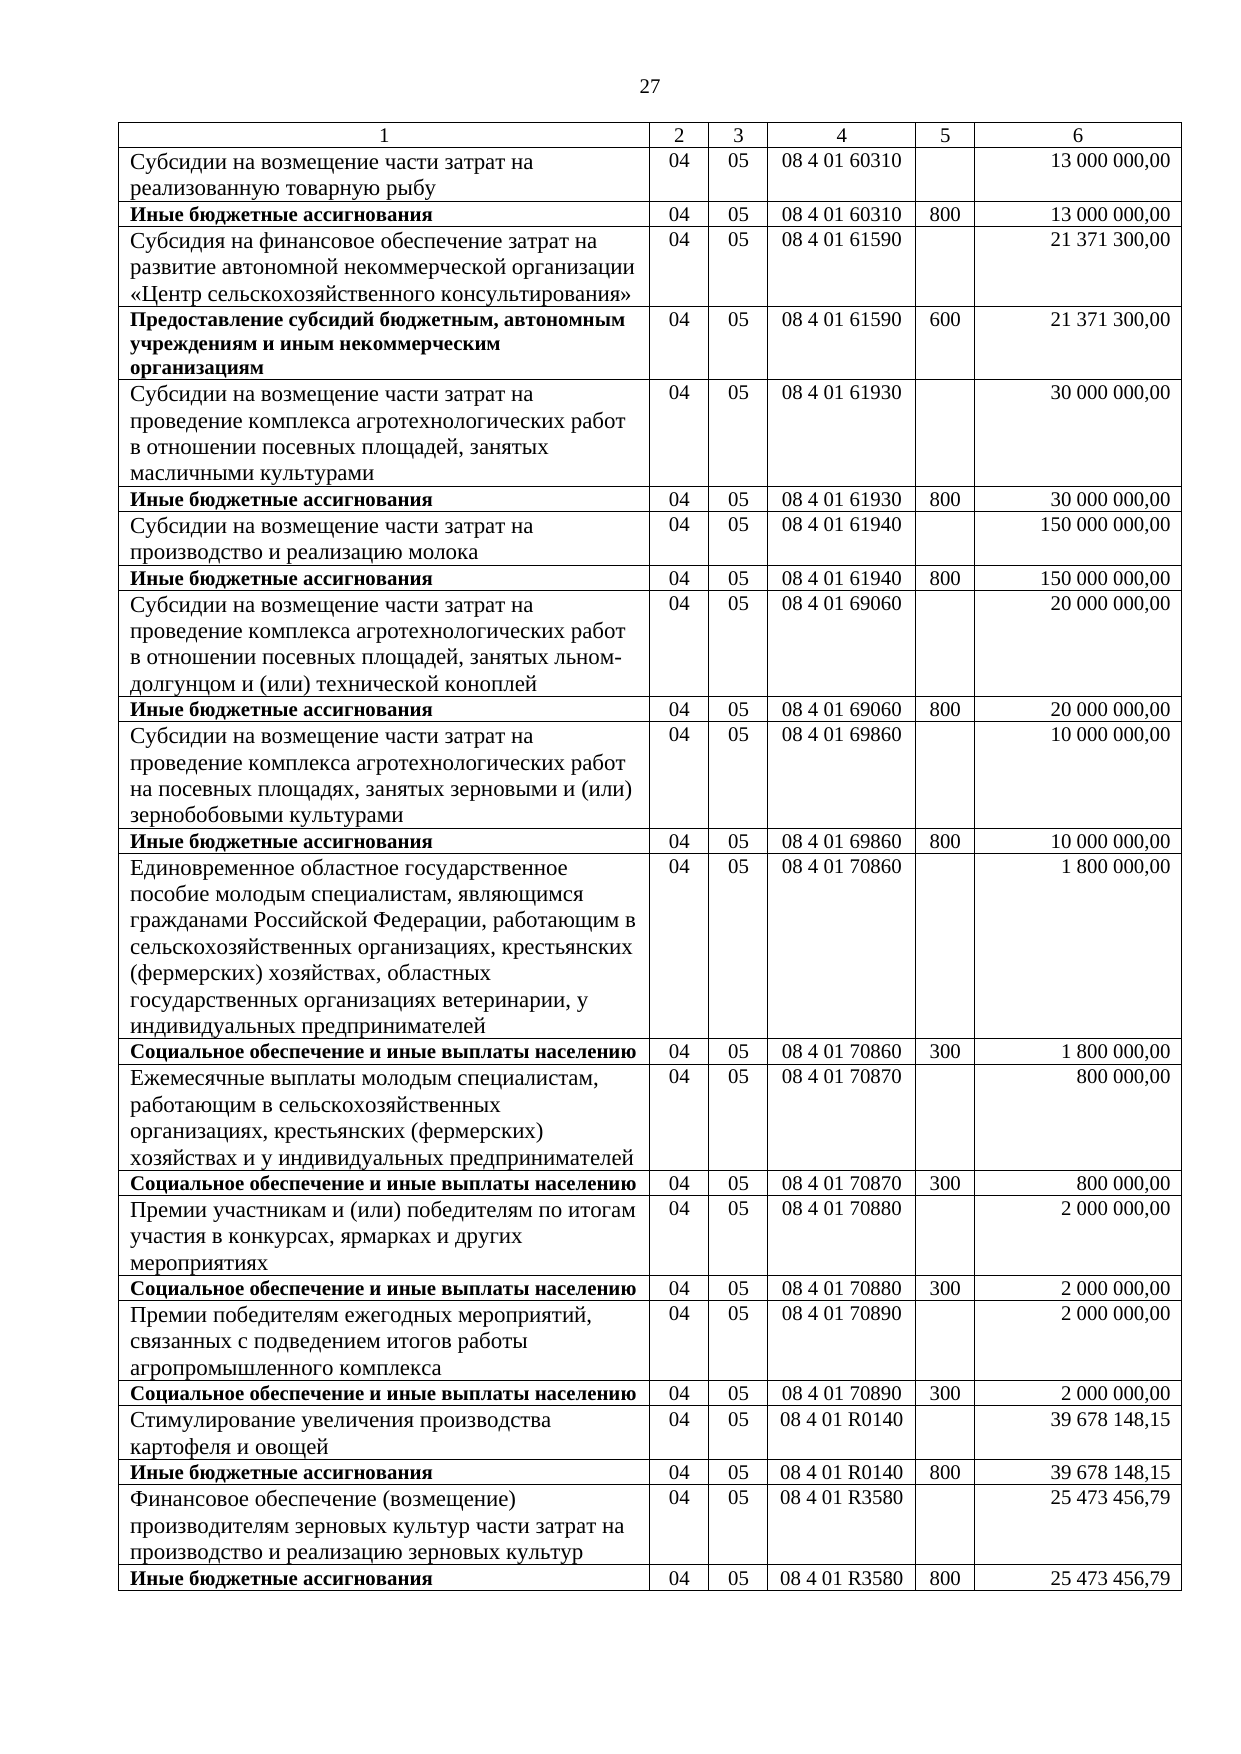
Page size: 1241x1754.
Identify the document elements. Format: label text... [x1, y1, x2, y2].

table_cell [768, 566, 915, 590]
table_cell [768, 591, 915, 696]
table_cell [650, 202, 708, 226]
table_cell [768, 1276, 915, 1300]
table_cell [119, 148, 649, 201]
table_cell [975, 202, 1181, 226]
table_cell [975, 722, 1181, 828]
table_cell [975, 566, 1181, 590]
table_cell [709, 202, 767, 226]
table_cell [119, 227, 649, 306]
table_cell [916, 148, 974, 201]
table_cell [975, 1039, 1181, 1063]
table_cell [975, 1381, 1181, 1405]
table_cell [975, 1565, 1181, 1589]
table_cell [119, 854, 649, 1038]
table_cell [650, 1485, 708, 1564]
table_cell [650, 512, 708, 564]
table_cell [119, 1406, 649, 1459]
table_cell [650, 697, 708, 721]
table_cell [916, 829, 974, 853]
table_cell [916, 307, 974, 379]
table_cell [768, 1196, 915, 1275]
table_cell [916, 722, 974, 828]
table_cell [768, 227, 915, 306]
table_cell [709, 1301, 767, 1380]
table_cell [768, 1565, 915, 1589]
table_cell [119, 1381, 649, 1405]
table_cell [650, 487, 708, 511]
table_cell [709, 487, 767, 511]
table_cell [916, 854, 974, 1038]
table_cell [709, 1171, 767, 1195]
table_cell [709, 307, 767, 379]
table_header 1 [119, 123, 649, 147]
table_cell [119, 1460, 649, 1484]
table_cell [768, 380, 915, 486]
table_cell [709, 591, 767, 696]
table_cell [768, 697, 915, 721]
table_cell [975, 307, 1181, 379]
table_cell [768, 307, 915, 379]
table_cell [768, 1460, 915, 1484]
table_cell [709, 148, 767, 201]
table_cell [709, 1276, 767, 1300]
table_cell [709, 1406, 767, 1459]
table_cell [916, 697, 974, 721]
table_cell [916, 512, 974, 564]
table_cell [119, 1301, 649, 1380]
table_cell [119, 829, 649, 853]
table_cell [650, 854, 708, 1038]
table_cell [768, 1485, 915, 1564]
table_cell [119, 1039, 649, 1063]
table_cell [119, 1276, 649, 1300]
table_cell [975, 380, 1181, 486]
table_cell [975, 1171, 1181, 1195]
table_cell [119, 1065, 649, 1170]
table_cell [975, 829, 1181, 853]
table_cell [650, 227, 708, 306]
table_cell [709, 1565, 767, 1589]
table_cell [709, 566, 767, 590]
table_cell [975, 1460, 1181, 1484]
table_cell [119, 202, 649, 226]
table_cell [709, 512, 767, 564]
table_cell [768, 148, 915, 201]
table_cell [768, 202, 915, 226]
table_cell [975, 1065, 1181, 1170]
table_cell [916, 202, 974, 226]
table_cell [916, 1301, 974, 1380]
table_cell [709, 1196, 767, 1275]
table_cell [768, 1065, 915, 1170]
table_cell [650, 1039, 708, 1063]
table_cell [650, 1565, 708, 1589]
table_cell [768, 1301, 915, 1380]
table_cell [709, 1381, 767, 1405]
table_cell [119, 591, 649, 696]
table_header 5 [916, 123, 974, 147]
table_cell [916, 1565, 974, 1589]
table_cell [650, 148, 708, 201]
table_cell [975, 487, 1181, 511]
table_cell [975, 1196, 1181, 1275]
table_header 4 [768, 123, 915, 147]
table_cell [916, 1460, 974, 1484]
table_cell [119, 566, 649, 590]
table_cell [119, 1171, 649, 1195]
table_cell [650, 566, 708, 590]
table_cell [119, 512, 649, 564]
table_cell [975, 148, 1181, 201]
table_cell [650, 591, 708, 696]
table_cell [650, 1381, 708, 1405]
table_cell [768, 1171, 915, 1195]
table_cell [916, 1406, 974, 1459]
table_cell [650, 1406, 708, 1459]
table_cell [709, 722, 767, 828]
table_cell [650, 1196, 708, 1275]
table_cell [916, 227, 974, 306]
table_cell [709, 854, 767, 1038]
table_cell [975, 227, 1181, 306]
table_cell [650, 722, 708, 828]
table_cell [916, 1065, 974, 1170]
table_header 2 [650, 123, 708, 147]
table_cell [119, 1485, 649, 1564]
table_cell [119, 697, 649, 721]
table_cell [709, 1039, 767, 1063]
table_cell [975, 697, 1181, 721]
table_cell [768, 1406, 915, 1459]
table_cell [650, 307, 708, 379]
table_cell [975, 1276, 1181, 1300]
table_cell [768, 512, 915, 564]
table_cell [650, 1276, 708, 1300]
table_header 6 [975, 123, 1181, 147]
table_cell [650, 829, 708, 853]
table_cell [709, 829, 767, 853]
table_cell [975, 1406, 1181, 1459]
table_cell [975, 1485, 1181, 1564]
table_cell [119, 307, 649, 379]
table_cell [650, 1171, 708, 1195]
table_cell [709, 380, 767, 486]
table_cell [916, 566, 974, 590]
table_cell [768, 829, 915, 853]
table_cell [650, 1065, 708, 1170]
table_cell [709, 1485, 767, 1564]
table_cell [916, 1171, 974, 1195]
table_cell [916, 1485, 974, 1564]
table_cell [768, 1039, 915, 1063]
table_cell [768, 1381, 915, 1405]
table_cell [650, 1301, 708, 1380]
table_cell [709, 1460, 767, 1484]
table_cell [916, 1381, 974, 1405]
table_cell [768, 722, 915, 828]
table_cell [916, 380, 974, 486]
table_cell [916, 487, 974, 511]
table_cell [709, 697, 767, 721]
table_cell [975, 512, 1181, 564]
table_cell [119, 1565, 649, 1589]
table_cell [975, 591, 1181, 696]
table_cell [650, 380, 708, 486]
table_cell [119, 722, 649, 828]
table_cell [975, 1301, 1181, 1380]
table_header 3 [709, 123, 767, 147]
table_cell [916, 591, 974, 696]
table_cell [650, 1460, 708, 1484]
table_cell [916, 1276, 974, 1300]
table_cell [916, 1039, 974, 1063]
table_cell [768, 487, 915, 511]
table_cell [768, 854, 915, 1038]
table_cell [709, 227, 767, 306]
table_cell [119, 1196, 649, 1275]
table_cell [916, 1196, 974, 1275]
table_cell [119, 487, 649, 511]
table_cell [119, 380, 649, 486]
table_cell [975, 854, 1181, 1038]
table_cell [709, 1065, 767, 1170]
